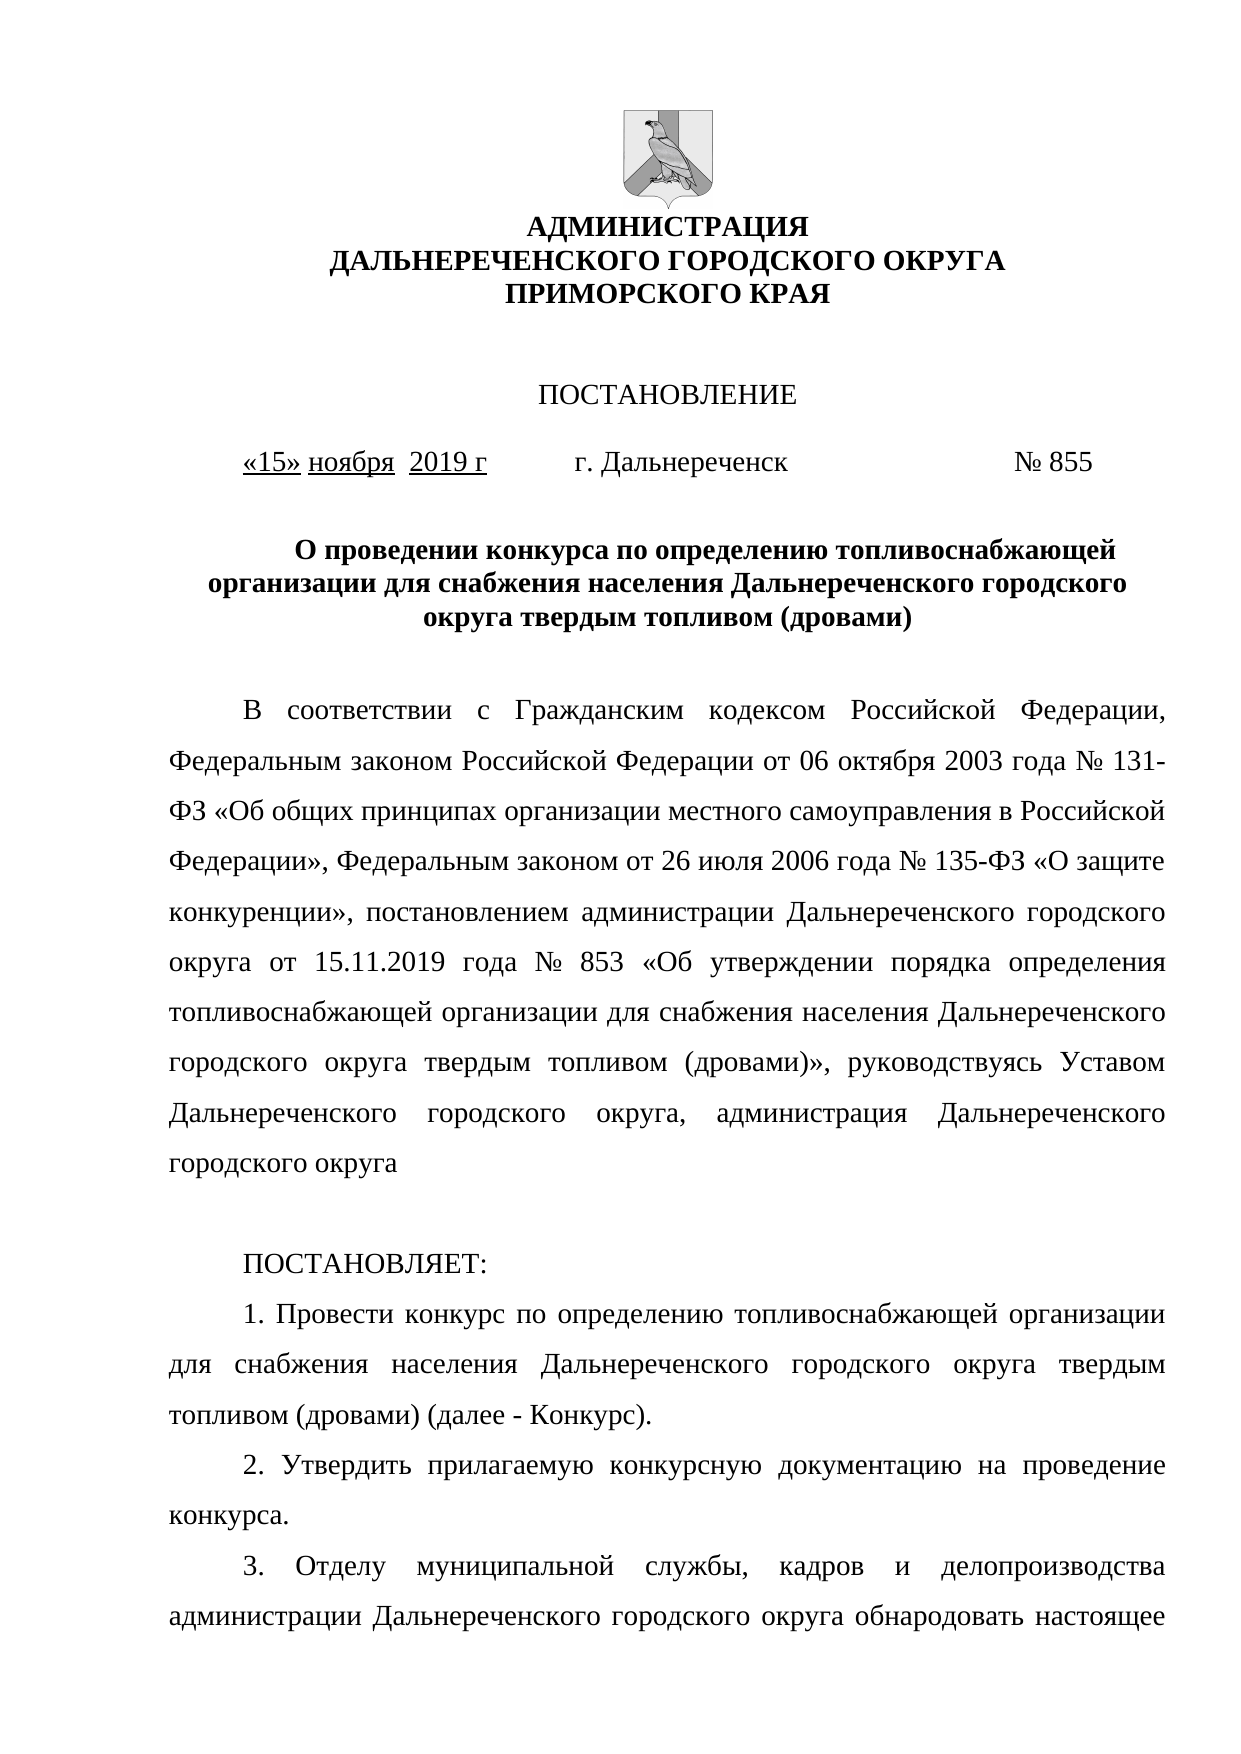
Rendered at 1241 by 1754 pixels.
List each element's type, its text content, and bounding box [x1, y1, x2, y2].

text О проведении конкурса по определению топливоснабжающей организации для снабжения населения Дальнереченского городского округа твердым топливом (дровами) [169, 532, 1167, 632]
text ДАЛЬНЕРЕЧЕНСКОГО ГОРОДСКОГО ОКРУГА [169, 243, 1167, 276]
text ПОСТАНОВЛЯЕТ: [169, 1246, 1167, 1279]
text АДМИНИСТРАЦИЯ [169, 209, 1167, 243]
picture [623, 110, 713, 209]
text «15» ноября 2019 г г. Дальнереченск № 855 [169, 444, 1167, 477]
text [169, 1548, 1167, 1632]
text 2. Утвердить прилагаемую конкурсную документацию на проведение конкурса. [169, 1447, 1167, 1531]
text ПОСТАНОВЛЕНИЕ [169, 377, 1167, 410]
text ПРИМОРСКОГО КРАЯ [169, 276, 1167, 310]
text В соответствии с Гражданским кодексом Российской Федерации, Федеральным законом Российской Федерации от 06 октября 2003 года № 131-ФЗ «Об общих принципах организации местного самоуправления в Российской Федерации», Федеральным законом от 26 июля 2006 года № 135-ФЗ «О защите конкуренции», постановлением администрации Дальнереченского городского округа от 15.11.2019 года № 853 «Об утверждении порядка определения топливоснабжающей организации для снабжения населения Дальнереченского городского округа твердым топливом (дровами)», руководствуясь Уставом Дальнереченского городского округа, администрация Дальнереченского городского округа [169, 692, 1167, 1179]
text 1. Провести конкурс по определению топливоснабжающей организации для снабжения населения Дальнереченского городского округа твердым топливом (дровами) (далее - Конкурс). [169, 1296, 1167, 1430]
